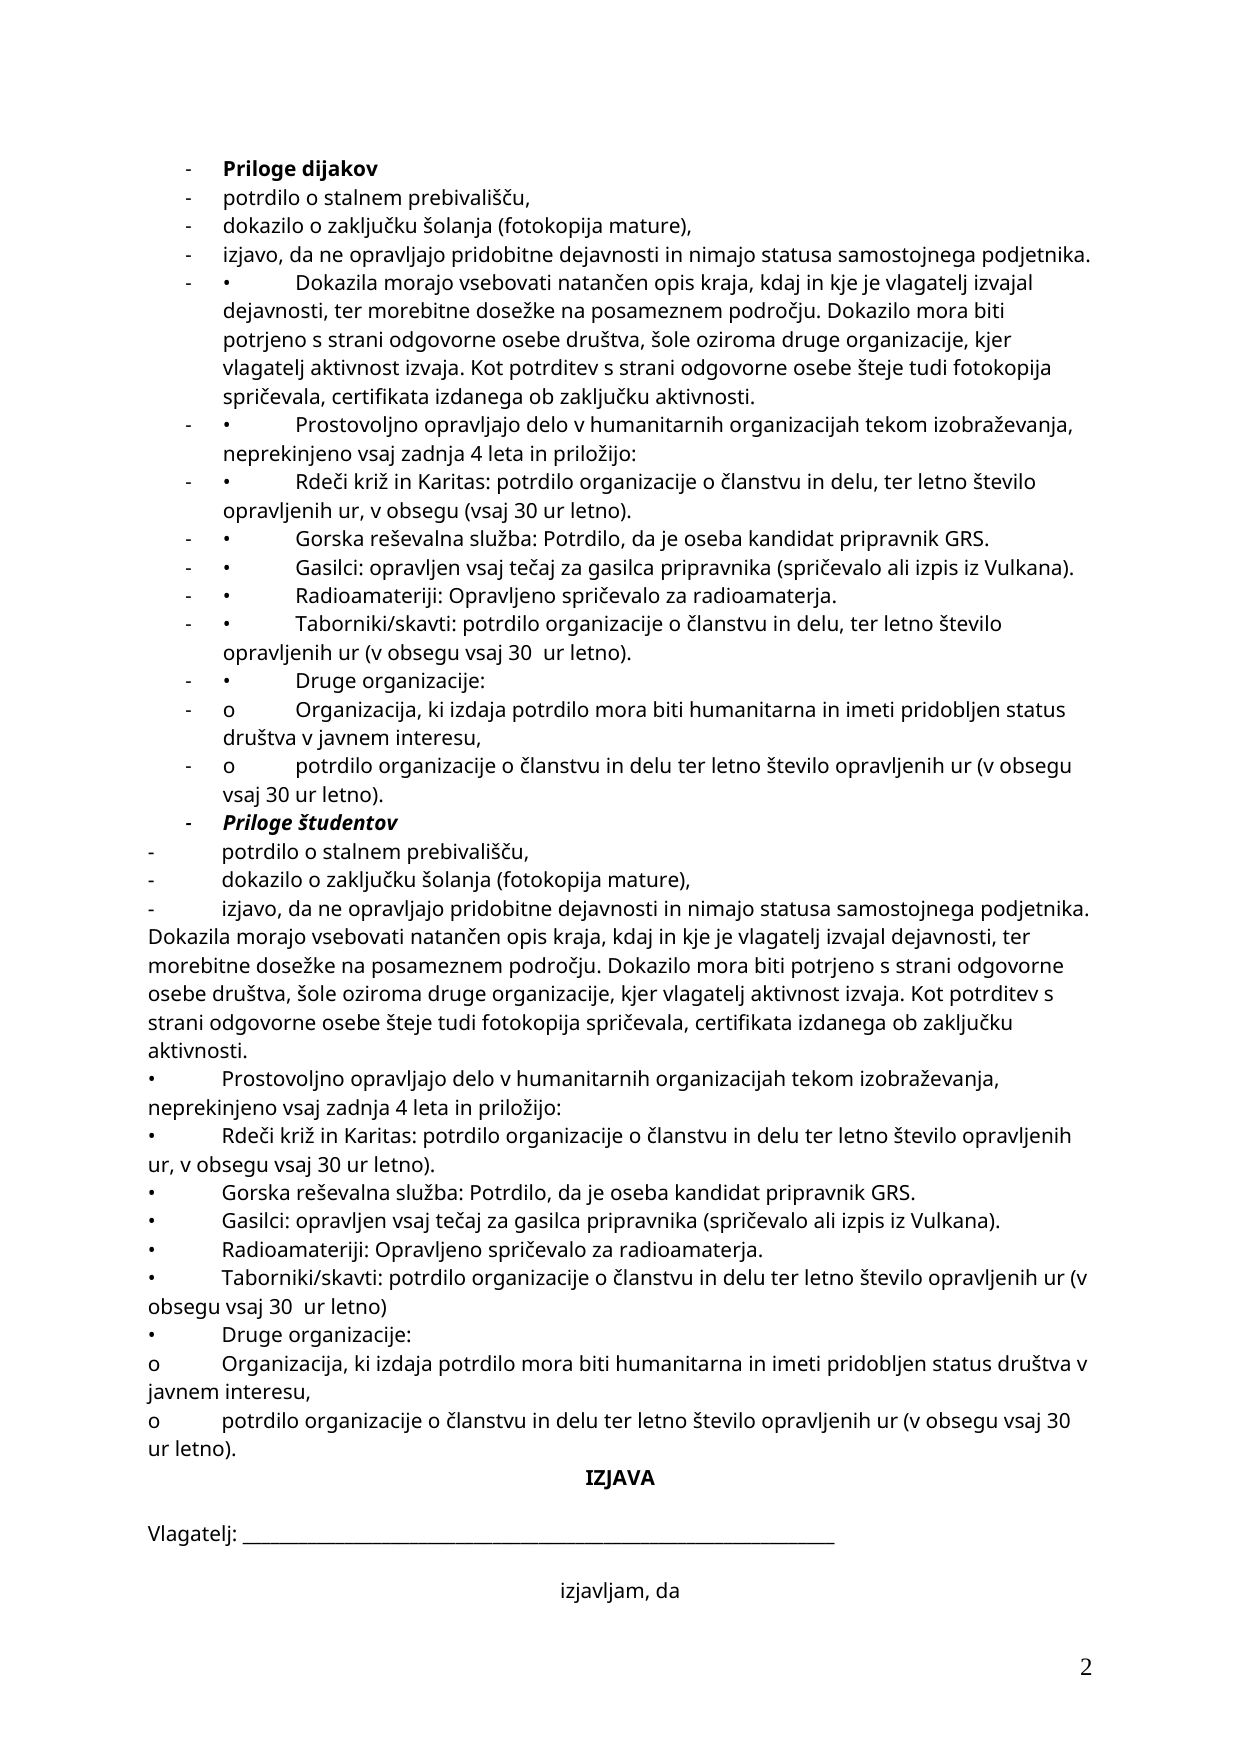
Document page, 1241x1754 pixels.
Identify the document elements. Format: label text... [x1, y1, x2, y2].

list Priloge dijakov [185, 154, 1093, 183]
text - dokazilo o zaključku šolanja (fotokopija mature), [148, 865, 1093, 894]
list • Prostovoljno opravljajo delo v humanitarnih organizacijah tekom izobraževanja, neprekinjeno vsaj zadnja 4 leta in priložijo: [185, 410, 1093, 467]
list • Druge organizacije: [185, 666, 1093, 695]
text • Prostovoljno opravljajo delo v humanitarnih organizacijah tekom izobraževanja, neprekinjeno vsaj zadnja 4 leta in priložijo: [148, 1064, 1093, 1121]
list • Radioamateriji: Opravljeno spričevalo za radioamaterja. [185, 581, 1093, 609]
text izjavljam, da [148, 1576, 1093, 1605]
list dokazilo o zaključku šolanja (fotokopija mature), [185, 211, 1093, 240]
text Dokazila morajo vsebovati natančen opis kraja, kdaj in kje je vlagatelj izvajal dejavnosti, ter morebitne dosežke na posameznem področju. Dokazilo mora biti potrjeno s strani odgovorne osebe društva, šole oziroma druge organizacije, kjer vlagatelj aktivnost izvaja. Kot potrditev s strani odgovorne osebe šteje tudi fotokopija spričevala, certifikata izdanega ob zaključku aktivnosti. [148, 922, 1093, 1064]
list o Organizacija, ki izdaja potrdilo mora biti humanitarna in imeti pridobljen status društva v javnem interesu, [185, 695, 1093, 752]
text - izjavo, da ne opravljajo pridobitne dejavnosti in nimajo statusa samostojnega podjetnika. [148, 894, 1093, 922]
text • Taborniki/skavti: potrdilo organizacije o članstvu in delu ter letno število opravljenih ur (v obsegu vsaj 30 ur letno) [148, 1263, 1093, 1320]
list • Dokazila morajo vsebovati natančen opis kraja, kdaj in kje je vlagatelj izvajal dejavnosti, ter morebitne dosežke na posameznem področju. Dokazilo mora biti potrjeno s strani odgovorne osebe društva, šole oziroma druge organizacije, kjer vlagatelj aktivnost izvaja. Kot potrditev s strani odgovorne osebe šteje tudi fotokopija spričevala, certifikata izdanega ob zaključku aktivnosti. [185, 268, 1093, 410]
list • Gasilci: opravljen vsaj tečaj za gasilca pripravnika (spričevalo ali izpis iz Vulkana). [185, 553, 1093, 581]
list izjavo, da ne opravljajo pridobitne dejavnosti in nimajo statusa samostojnega podjetnika. [185, 240, 1093, 268]
text • Gasilci: opravljen vsaj tečaj za gasilca pripravnika (spričevalo ali izpis iz Vulkana). [148, 1207, 1093, 1235]
text Vlagatelj: ________________________________________________________________ [148, 1519, 1093, 1548]
text • Rdeči križ in Karitas: potrdilo organizacije o članstvu in delu ter letno število opravljenih ur, v obsegu vsaj 30 ur letno). [148, 1121, 1093, 1178]
text o Organizacija, ki izdaja potrdilo mora biti humanitarna in imeti pridobljen status društva v javnem interesu, [148, 1349, 1093, 1406]
list • Rdeči križ in Karitas: potrdilo organizacije o članstvu in delu, ter letno število opravljenih ur, v obsegu (vsaj 30 ur letno). [185, 467, 1093, 524]
text • Gorska reševalna služba: Potrdilo, da je oseba kandidat pripravnik GRS. [148, 1178, 1093, 1207]
text o potrdilo organizacije o članstvu in delu ter letno število opravljenih ur (v obsegu vsaj 30 ur letno). [148, 1406, 1093, 1463]
list • Taborniki/skavti: potrdilo organizacije o članstvu in delu, ter letno število opravljenih ur (v obsegu vsaj 30 ur letno). [185, 609, 1093, 666]
text • Radioamateriji: Opravljeno spričevalo za radioamaterja. [148, 1235, 1093, 1263]
list o potrdilo organizacije o članstvu in delu ter letno število opravljenih ur (v obsegu vsaj 30 ur letno). [185, 752, 1093, 808]
text • Druge organizacije: [148, 1320, 1093, 1349]
list Priloge študentov [185, 808, 1093, 837]
text IZJAVA [148, 1463, 1093, 1491]
text - potrdilo o stalnem prebivališču, [148, 837, 1093, 865]
list • Gorska reševalna služba: Potrdilo, da je oseba kandidat pripravnik GRS. [185, 524, 1093, 553]
list potrdilo o stalnem prebivališču, [185, 183, 1093, 211]
